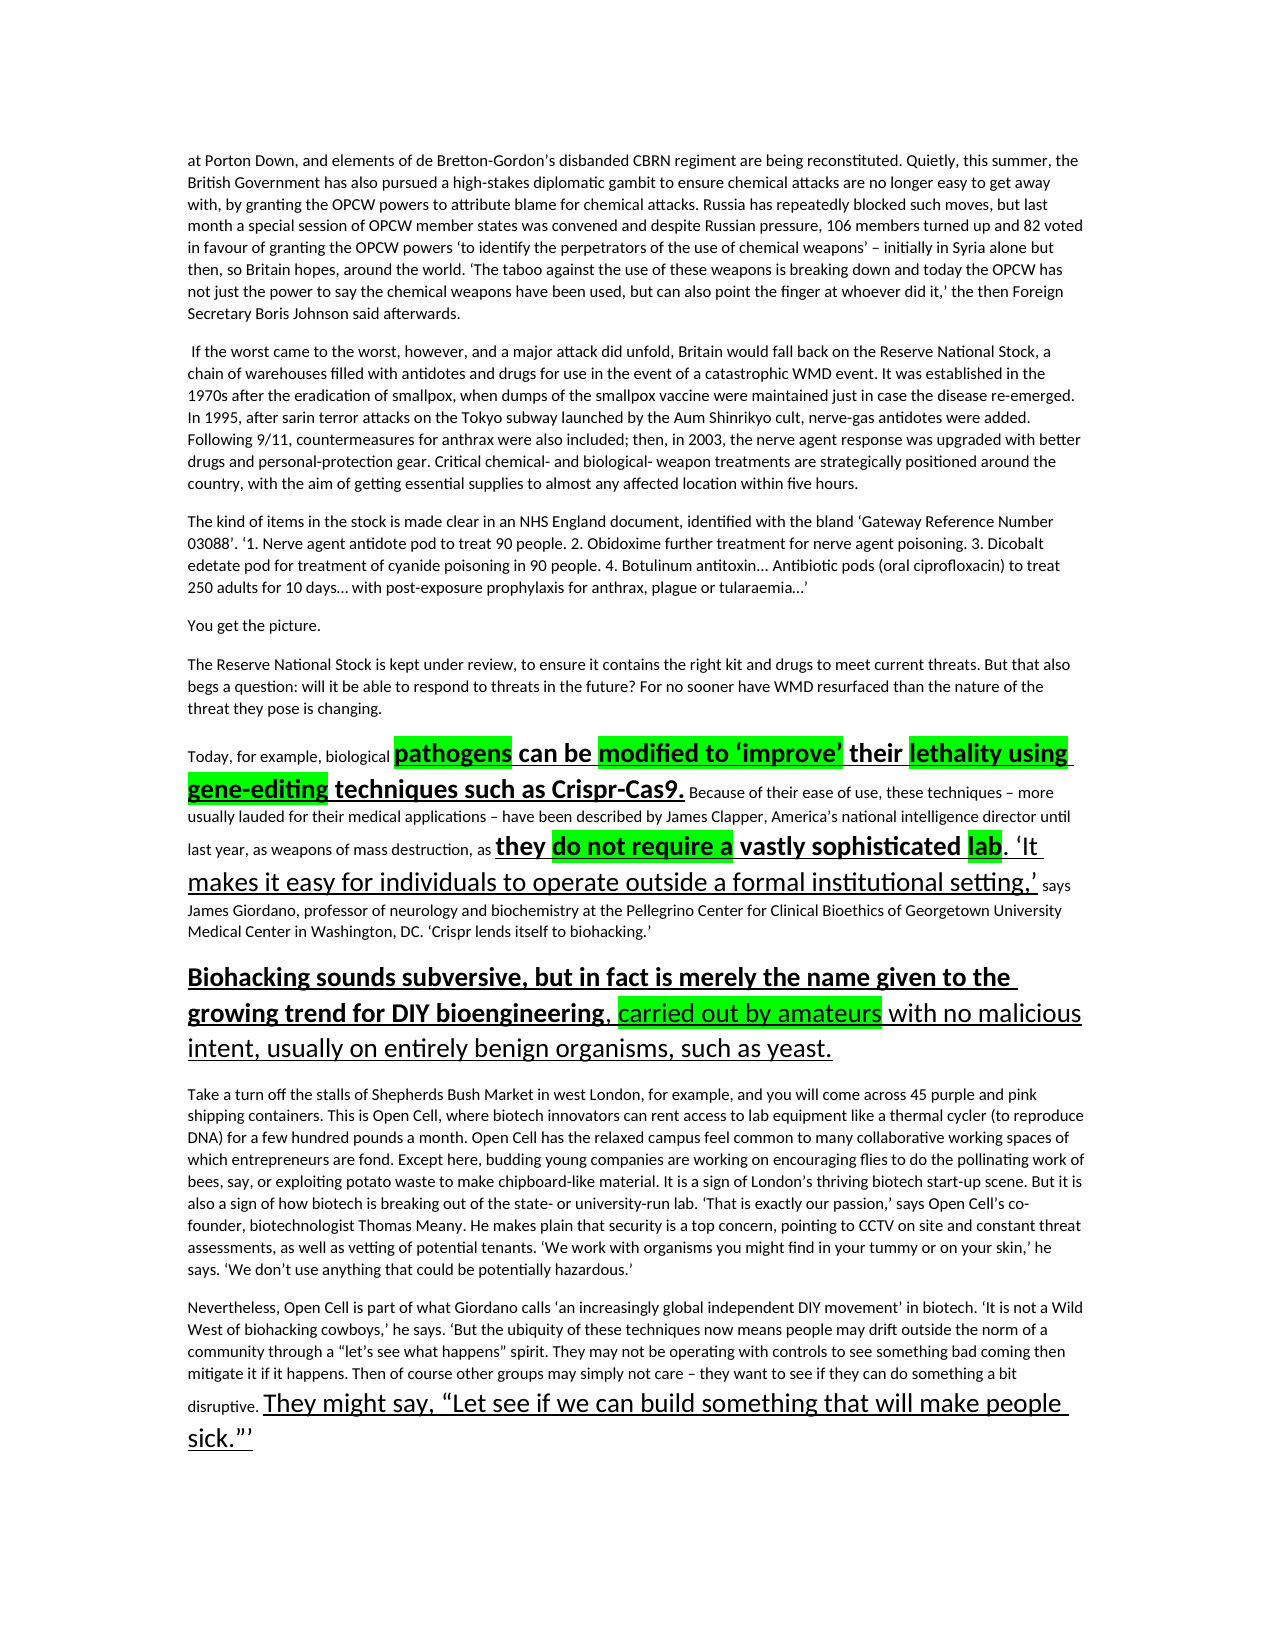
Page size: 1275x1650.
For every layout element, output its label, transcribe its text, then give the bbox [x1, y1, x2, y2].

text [187, 150, 1087, 323]
text Nevertheless, Open Cell is part of what Giordano calls ‘an increasingly global independent DIY movement’ in biotech. ‘It is not a Wild West of biohacking cowboys,’ he says. ‘But the ubiquity of these techniques now means people may drift outside the norm of a community through a “let’s see what happens” spirit. They may not be operating with controls to see something bad coming then mitigate it if it happens. Then of course other groups may simply not care – they want to see if they can do something a bit disruptive. They might say, “Let see if we can build something that will make people sick.”’ [187, 1297, 1087, 1454]
text You get the picture. [187, 616, 1087, 636]
text Biohacking sounds subversive, but in fact is merely the name given to the growing trend for DIY bioengineering, carried out by amateurs with no malicious intent, usually on entirely benign organisms, such as yeast. [187, 960, 1087, 1064]
text The Reserve National Stock is kept under review, to ensure it contains the right kit and drugs to meet current threats. But that also begs a question: will it be able to respond to threats in the future? For no sooner have WMD resurfaced than the nature of the threat they pose is changing. [187, 654, 1087, 718]
text Take a turn off the stalls of Shepherds Bush Market in west London, for example, and you will come across 45 purple and pink shipping containers. This is Open Cell, where biotech innovators can rent access to lab equipment like a thermal cycler (to reproduce DNA) for a few hundred pounds a month. Open Cell has the relaxed campus feel common to many collaborative working spaces of which entrepreneurs are fond. Except here, budding young companies are working on encouraging flies to do the pollinating work of bees, say, or exploiting potato waste to make chipboard-like material. It is a sign of London’s thriving biotech start-up scene. But it is also a sign of how biotech is breaking out of the state- or university-run lab. ‘That is exactly our passion,’ says Open Cell’s co-founder, biotechnologist Thomas Meany. He makes plain that security is a top concern, pointing to CCTV on site and constant threat assessments, as well as vetting of potential tenants. ‘We work with organisms you might find in your tummy or on your skin,’ he says. ‘We don’t use anything that could be potentially hazardous.’ [187, 1084, 1087, 1279]
text If the worst came to the worst, however, and a major attack did unfold, Britain would fall back on the Reserve National Stock, a chain of warehouses filled with antidotes and drugs for use in the event of a catastrophic WMD event. It was established in the 1970s after the eradication of smallpox, when dumps of the smallpox vaccine were maintained just in case the disease re-emerged. In 1995, after sarin terror attacks on the Tokyo subway launched by the Aum Shinrikyo cult, nerve-gas antidotes were added. Following 9/11, countermeasures for anthrax were also included; then, in 2003, the nerve agent response was upgraded with better drugs and personal-protection gear. Critical chemical- and biological- weapon treatments are strategically positioned around the country, with the aim of getting essential supplies to almost any affected location within five hours. [187, 342, 1087, 493]
text The kind of items in the stock is made clear in an NHS England document, identified with the bland ‘Gateway Reference Number 03088’. ‘1. Nerve agent antidote pod to treat 90 people. 2. Obidoxime further treatment for nerve agent poisoning. 3. Dicobalt edetate pod for treatment of cyanide poisoning in 90 people. 4. Botulinum antitoxin... Antibiotic pods (oral ciprofloxacin) to treat 250 adults for 10 days… with post-exposure prophylaxis for anthrax, plague or tularaemia…’ [187, 511, 1087, 597]
text Today, for example, biological pathogens can be modified to ‘improve’ their lethality using gene-editing techniques such as Crispr-Cas9. Because of their ease of use, these techniques – more usually lauded for their medical applications – have been described by James Clapper, America’s national intelligence director until last year, as weapons of mass destruction, as they do not require a vastly sophisticated lab. ‘It makes it easy for individuals to operate outside a formal institutional setting,’ says James Giordano, professor of neurology and biochemistry at the Pellegrino Center for Clinical Bioethics of Georgetown University Medical Center in Washington, DC. ‘Crispr lends itself to biohacking.’ [187, 736, 1087, 942]
